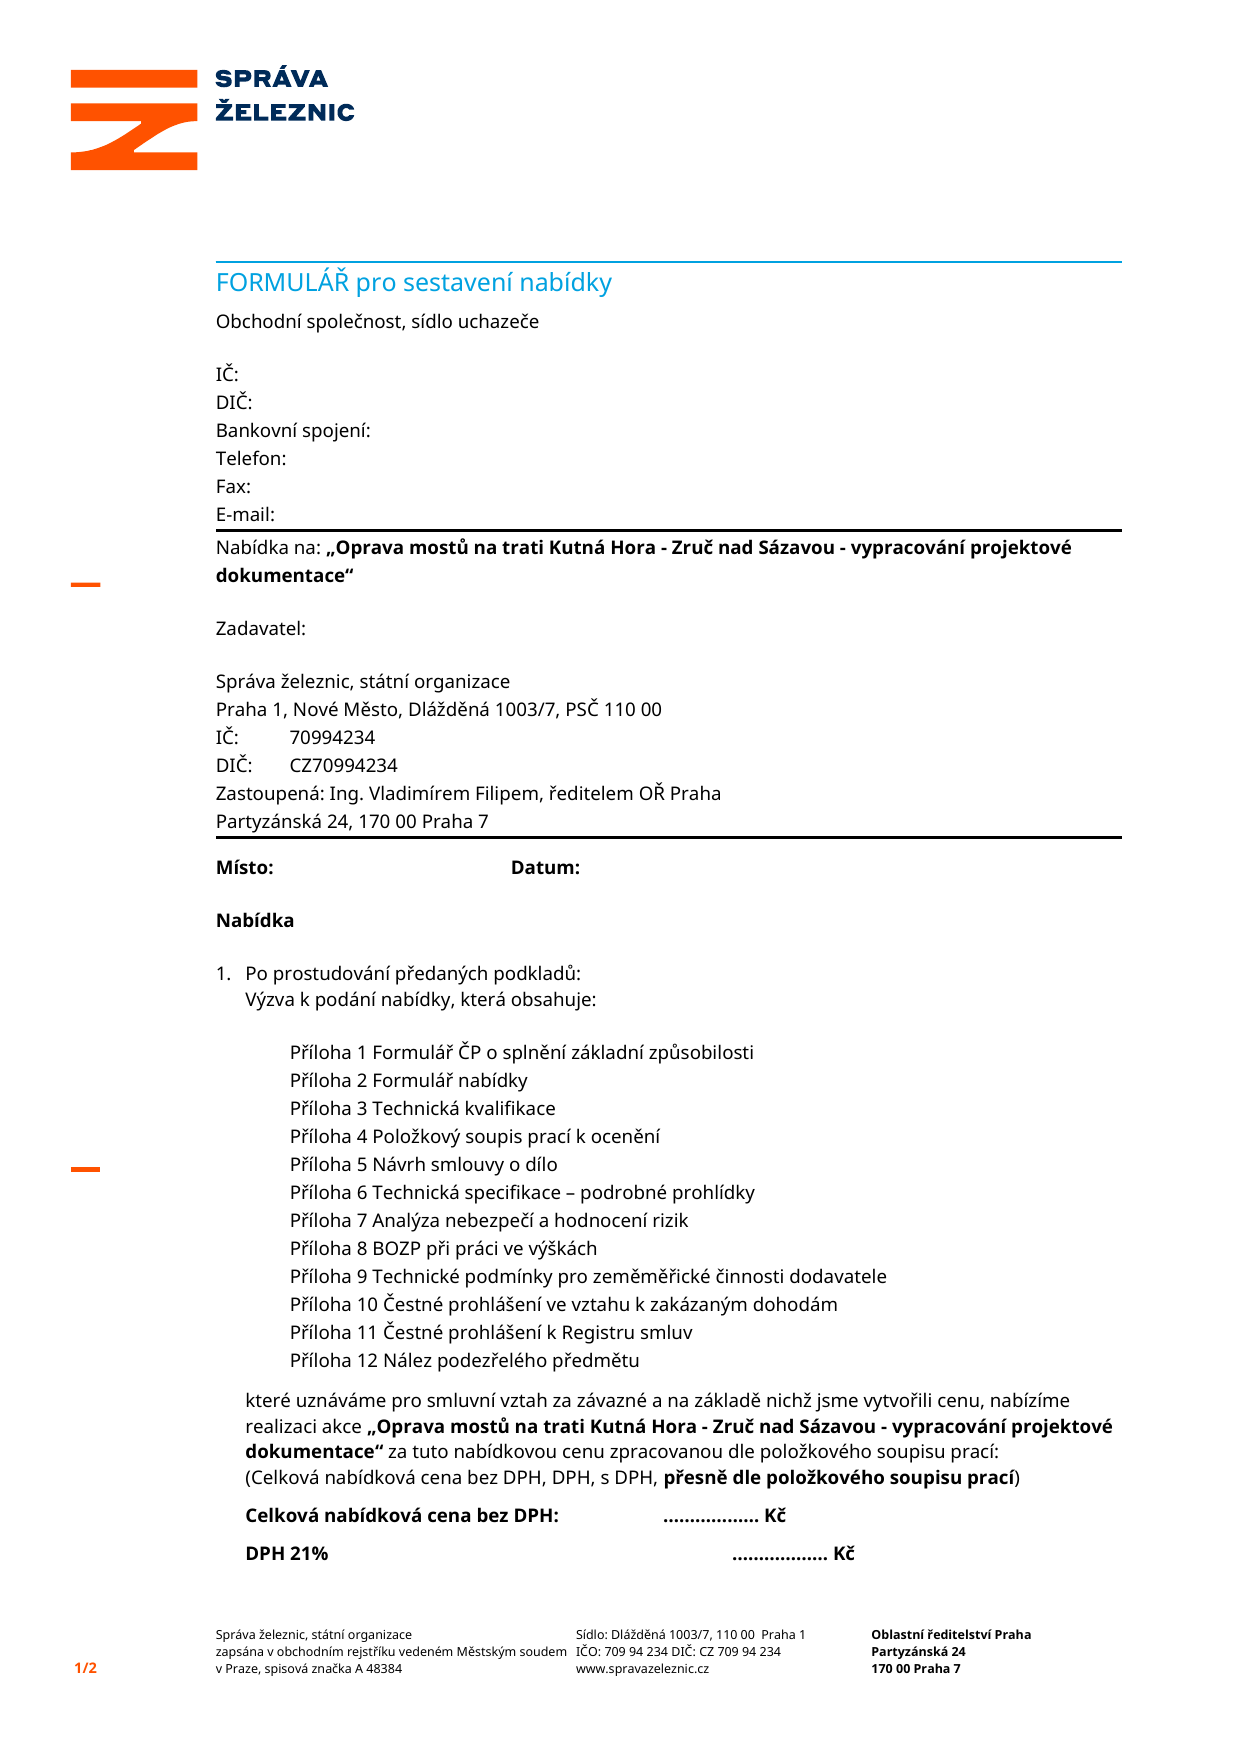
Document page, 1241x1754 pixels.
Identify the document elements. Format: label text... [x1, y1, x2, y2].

text Příloha 7 Analýza nebezpečí a hodnocení rizik [216, 1207, 1122, 1233]
text Zastoupená: Ing. Vladimírem Filipem, ředitelem OŘ Praha [216, 781, 1122, 806]
text Zadavatel: [216, 616, 1122, 641]
text Správa železnic, státní organizace [216, 668, 1122, 694]
text Nabídka na: „Oprava mostů na trati Kutná Hora - Zruč nad Sázavou - vypracování projektové dokumentace“ [216, 534, 1122, 588]
text Bankovní spojení: [216, 417, 1122, 443]
text Příloha 2 Formulář nabídky [216, 1067, 1122, 1092]
text DPH 21% ……………… Kč [245, 1540, 1122, 1566]
text které uznáváme pro smluvní vztah za závazné a na základě nichž jsme vytvořili cenu, nabízíme realizaci akce „Oprava mostů na trati Kutná Hora - Zruč nad Sázavou - vypracování projektové dokumentace“ za tuto nabídkovou cenu zpracovanou dle položkového soupisu prací: [245, 1388, 1122, 1464]
text Příloha 6 Technická specifikace – podrobné prohlídky [216, 1179, 1122, 1204]
text Příloha 3 Technická kvalifikace [216, 1095, 1122, 1121]
text Příloha 11 Čestné prohlášení k Registru smluv [216, 1319, 1122, 1345]
text Praha 1, Nové Město, Dlážděná 1003/7, PSČ 110 00 [216, 697, 1122, 722]
text DIČ: CZ70994234 [216, 753, 1122, 778]
text Nabídka [216, 907, 1122, 933]
text Místo: Datum: [216, 854, 1122, 880]
text Partyzánská 24, 170 00 Praha 7 [216, 809, 1122, 836]
text E-mail: [216, 501, 1122, 529]
text Příloha 12 Nález podezřelého předmětu [216, 1347, 1122, 1373]
list Po prostudování předaných podkladů: [216, 960, 1122, 986]
text DIČ: [216, 389, 1122, 415]
text (Celková nabídková cena bez DPH, DPH, s DPH, přesně dle položkového soupisu prací) [245, 1464, 1122, 1490]
text Příloha 10 Čestné prohlášení ve vztahu k zakázaným dohodám [216, 1291, 1122, 1317]
text Příloha 8 BOZP při práci ve výškách [216, 1235, 1122, 1261]
text Celková nabídková cena bez DPH: ……………… Kč [245, 1502, 1122, 1528]
text Příloha 5 Návrh smlouvy o dílo [216, 1151, 1122, 1177]
text Obchodní společnost, sídlo uchazeče [216, 308, 1122, 334]
text Telefon: [216, 445, 1122, 471]
text Fax: [216, 473, 1122, 499]
subtitle FORMULÁŘ pro sestavení nabídky [216, 263, 1122, 298]
text Výzva k podání nabídky, která obsahuje: [216, 986, 1122, 1011]
text IČ: [216, 361, 1122, 387]
text Příloha 9 Technické podmínky pro zeměměřické činnosti dodavatele [216, 1263, 1122, 1289]
text IČ: 70994234 [216, 724, 1122, 750]
text Příloha 4 Položkový soupis prací k ocenění [216, 1123, 1122, 1148]
text Příloha 1 Formulář ČP o splnění základní způsobilosti [216, 1039, 1122, 1064]
